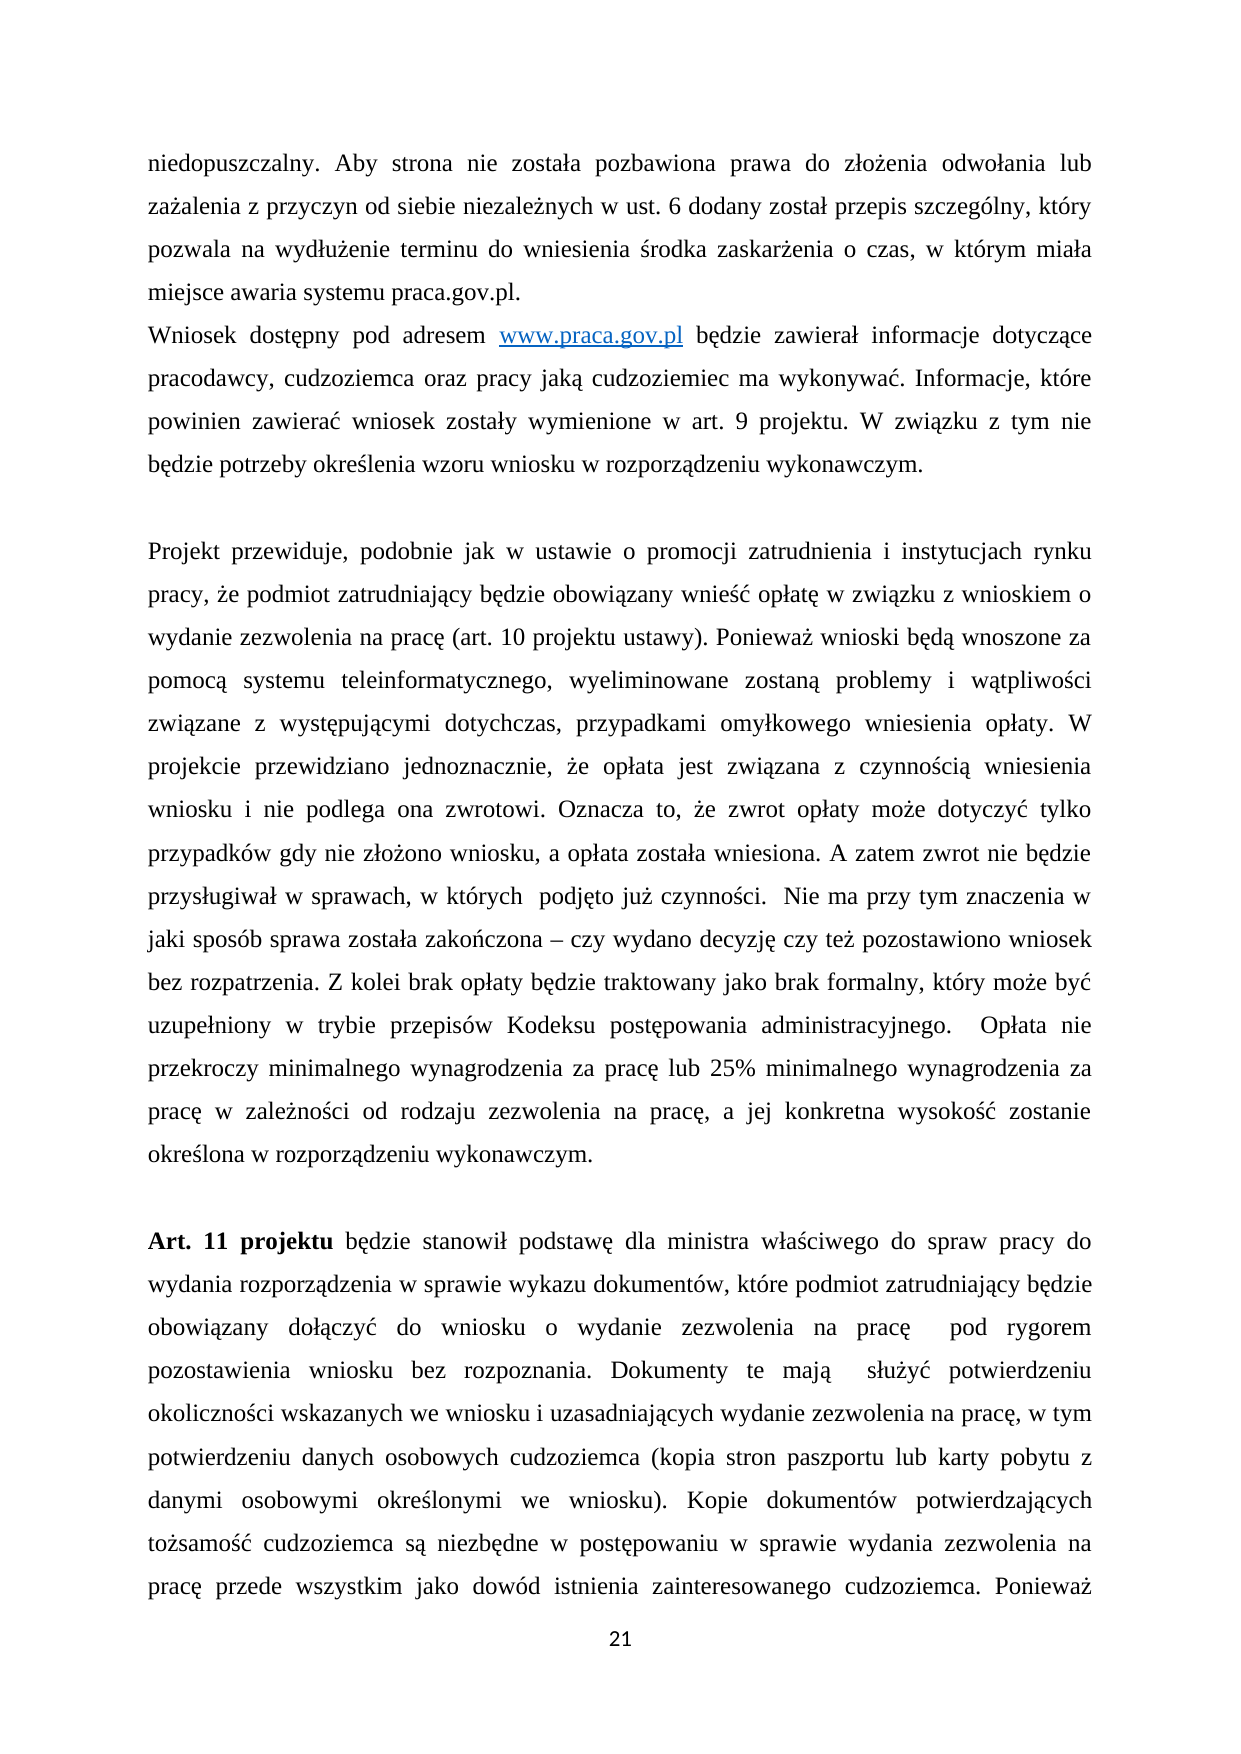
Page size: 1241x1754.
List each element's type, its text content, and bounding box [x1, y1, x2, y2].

text Wniosek dostępny pod adresem www.praca.gov.pl będzie zawierał informacje dotyczące pracodawcy, cudzoziemca oraz pracy jaką cudzoziemiec ma wykonywać. Informacje, które powinien zawierać wniosek zostały wymienione w art. 9 projektu. W związku z tym nie będzie potrzeby określenia wzoru wniosku w rozporządzeniu wykonawczym. [148, 320, 1093, 478]
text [148, 148, 1093, 306]
text Projekt przewiduje, podobnie jak w ustawie o promocji zatrudnienia i instytucjach rynku pracy, że podmiot zatrudniający będzie obowiązany wnieść opłatę w związku z wnioskiem o wydanie zezwolenia na pracę (art. 10 projektu ustawy). Ponieważ wnioski będą wnoszone za pomocą systemu teleinformatycznego, wyeliminowane zostaną problemy i wątpliwości związane z występującymi dotychczas, przypadkami omyłkowego wniesienia opłaty. W projekcie przewidziano jednoznacznie, że opłata jest związana z czynnością wniesienia wniosku i nie podlega ona zwrotowi. Oznacza to, że zwrot opłaty może dotyczyć tylko przypadków gdy nie złożono wniosku, a opłata została wniesiona. A zatem zwrot nie będzie przysługiwał w sprawach, w których podjęto już czynności. Nie ma przy tym znaczenia w jaki sposób sprawa została zakończona – czy wydano decyzję czy też pozostawiono wniosek bez rozpatrzenia. Z kolei brak opłaty będzie traktowany jako brak formalny, który może być uzupełniony w trybie przepisów Kodeksu postępowania administracyjnego. Opłata nie przekroczy minimalnego wynagrodzenia za pracę lub 25% minimalnego wynagrodzenia za pracę w zależności od rodzaju zezwolenia na pracę, a jej konkretna wysokość zostanie określona w rozporządzeniu wykonawczym. [148, 536, 1093, 1168]
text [148, 1226, 1093, 1600]
